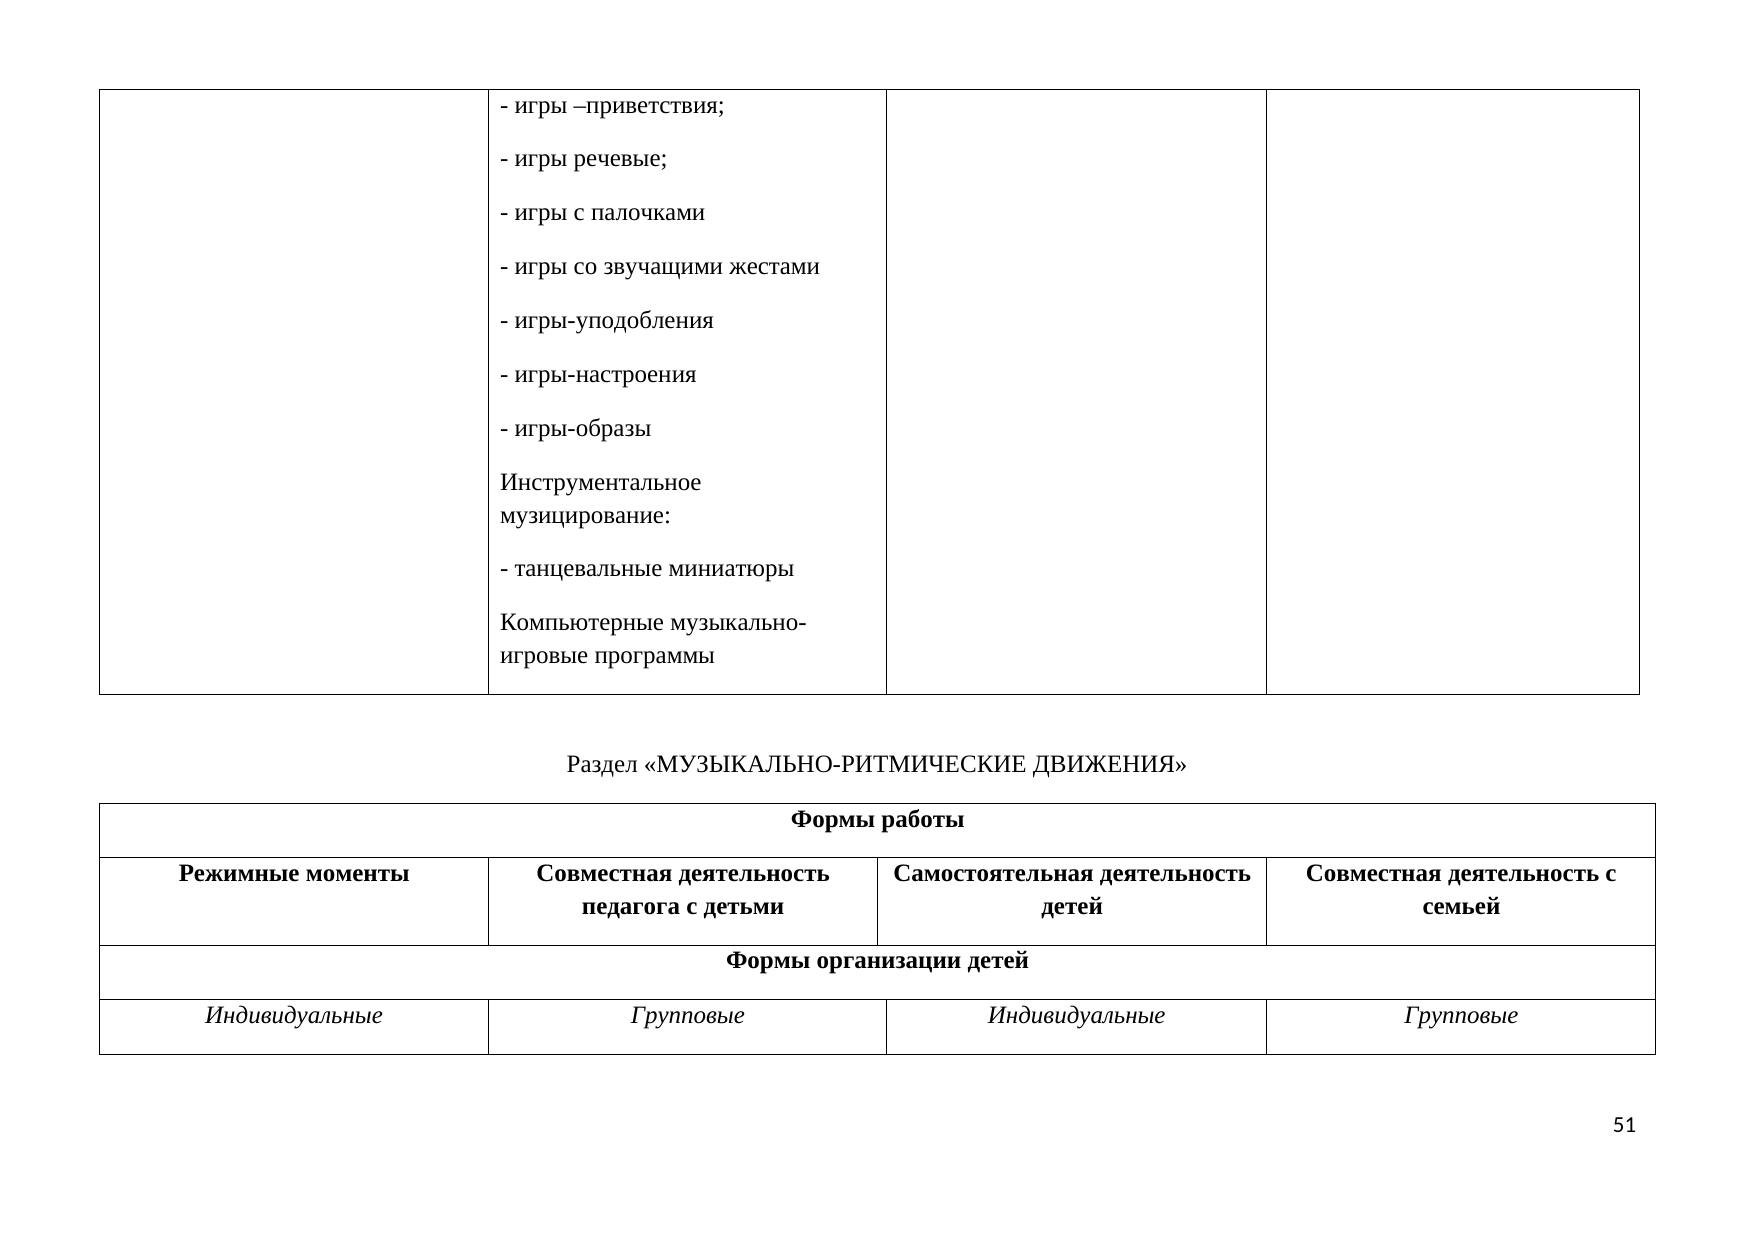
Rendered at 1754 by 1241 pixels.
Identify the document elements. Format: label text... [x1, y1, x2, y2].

table_header Формы работы [100, 804, 1655, 857]
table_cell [489, 1000, 886, 1053]
table_cell Самостоятельная деятельность детей [878, 858, 1266, 944]
table_cell Совместная деятельность педагога с детьми [489, 858, 877, 944]
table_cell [489, 90, 886, 694]
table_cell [100, 90, 488, 694]
table_cell Совместная деятельность с семьей [1267, 858, 1655, 944]
table_cell Формы организации детей [100, 946, 1655, 999]
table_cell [887, 1000, 1266, 1053]
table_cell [1267, 90, 1639, 694]
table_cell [1267, 1000, 1655, 1053]
table_cell Режимные моменты [100, 858, 488, 944]
text Раздел «МУЗЫКАЛЬНО-РИТМИЧЕСКИЕ ДВИЖЕНИЯ» [118, 749, 1636, 777]
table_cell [100, 1000, 488, 1053]
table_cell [887, 90, 1266, 694]
